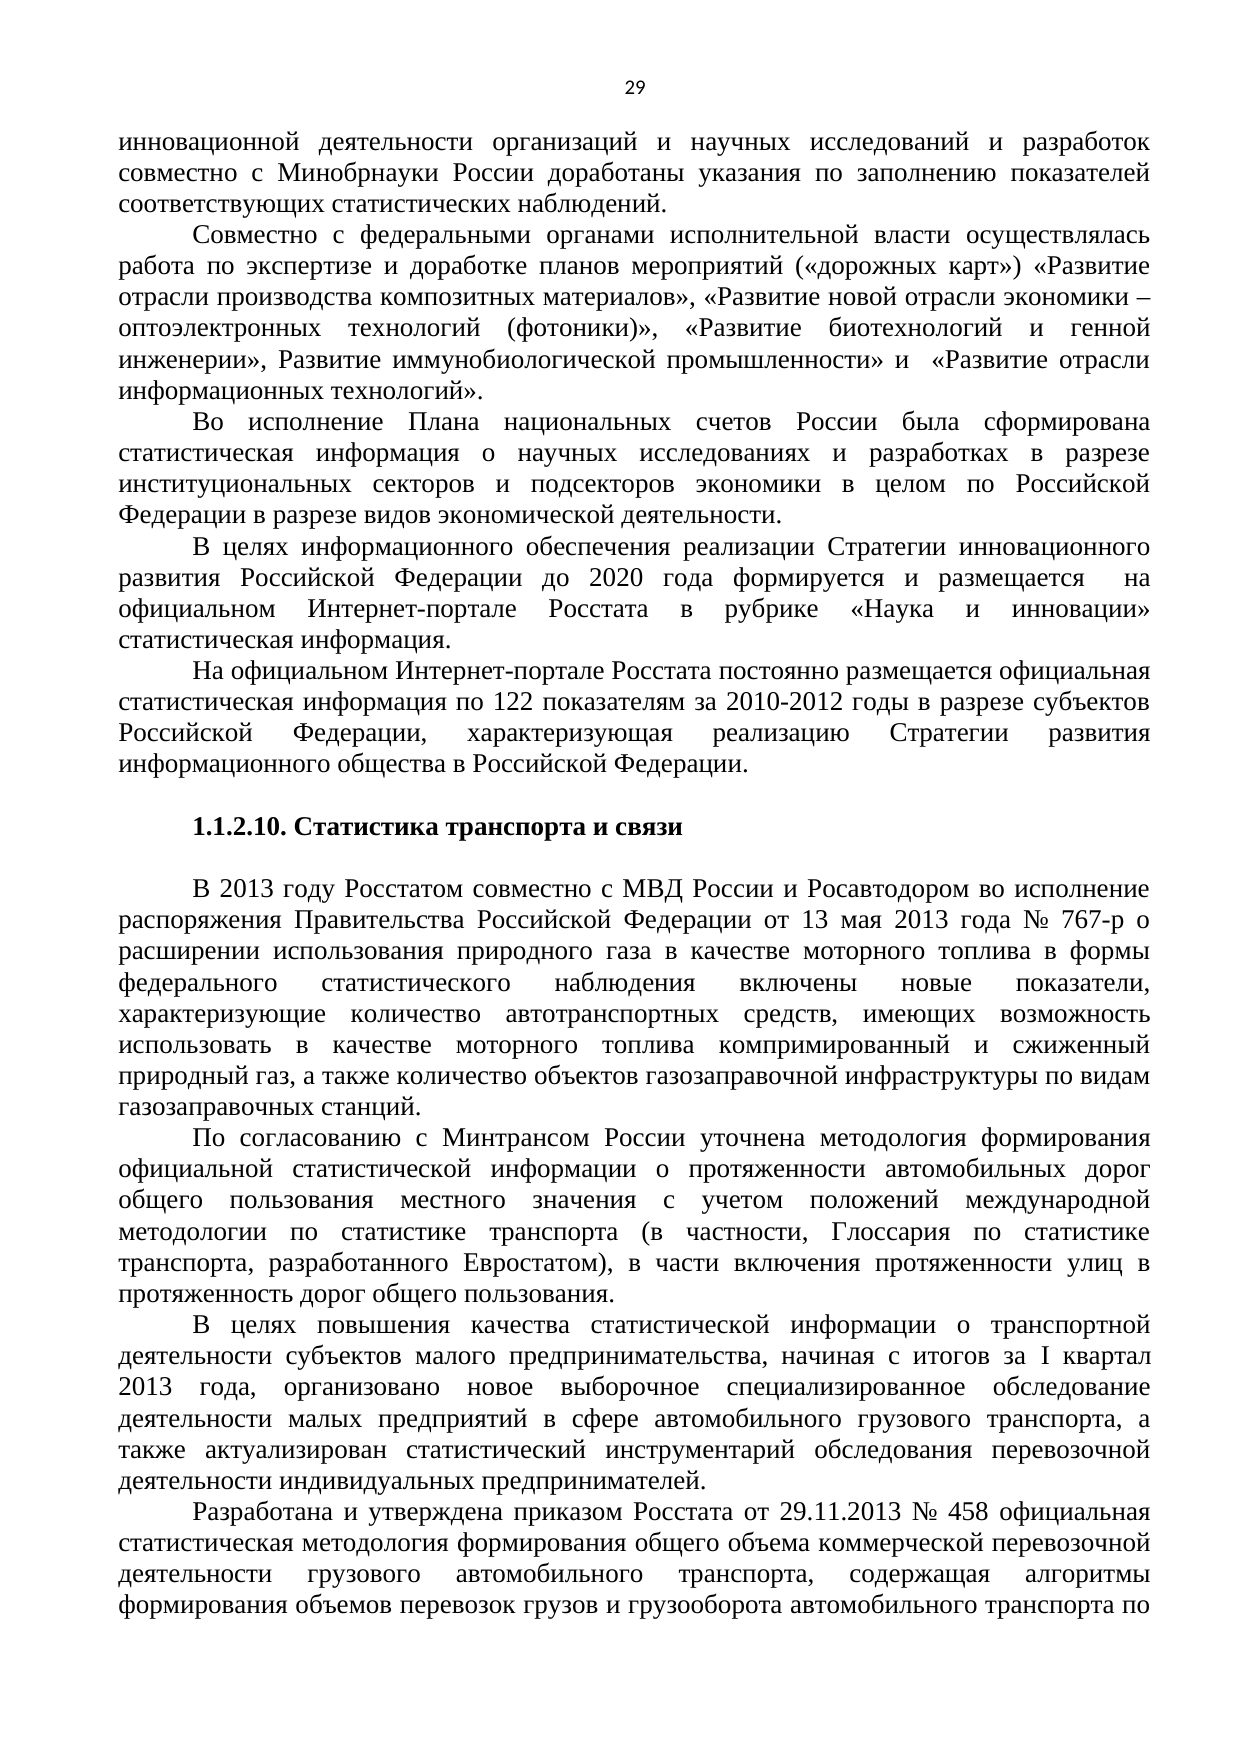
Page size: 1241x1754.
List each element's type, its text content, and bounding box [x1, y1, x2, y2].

text Во исполнение Плана национальных счетов России была сформирована статистическая информация о научных исследованиях и разработках в разрезе институциональных секторов и подсекторов экономики в целом по Российской Федерации в разрезе видов экономической деятельности. [118, 405, 1152, 529]
text В целях информационного обеспечения реализации Стратегии инновационного развития Российской Федерации до 2020 года формируется и размещается на официальном Интернет-портале Росстата в рубрике «Наука и инновации» статистическая информация. [118, 529, 1152, 654]
text В целях повышения качества статистической информации о транспортной деятельности субъектов малого предпринимательства, начиная с итогов за I квартал 2013 года, организовано новое выборочное специализированное обследование деятельности малых предприятий в сфере автомобильного грузового транспорта, а также актуализирован статистический инструментарий обследования перевозочной деятельности индивидуальных предпринимателей. [118, 1308, 1152, 1495]
text Совместно с федеральными органами исполнительной власти осуществлялась работа по экспертизе и доработке планов мероприятий («дорожных карт») «Развитие отрасли производства композитных материалов», «Развитие новой отрасли экономики – оптоэлектронных технологий (фотоники)», «Развитие биотехнологий и генной инженерии», Развитие иммунобиологической промышленности» и «Развитие отрасли информационных технологий». [118, 218, 1152, 405]
text По согласованию с Минтрансом России уточнена методология формирования официальной статистической информации о протяженности автомобильных дорог общего пользования местного значения с учетом положений международной методологии по статистике транспорта (в частности, Глоссария по статистике транспорта, разработанного Евростатом), в части включения протяженности улиц в протяженность дорог общего пользования. [118, 1121, 1152, 1308]
text На официальном Интернет-портале Росстата постоянно размещается официальная статистическая информация по 122 показателям за 2010-2012 годы в разрезе субъектов Российской Федерации, характеризующая реализацию Стратегии развития информационного общества в Российской Федерации. [118, 654, 1152, 779]
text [118, 1495, 1152, 1620]
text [118, 125, 1152, 218]
subtitle 1.1.2.10. Статистика транспорта и связи [118, 810, 1152, 841]
text В 2013 году Росстатом совместно с МВД России и Росавтодором во исполнение распоряжения Правительства Российской Федерации от 13 мая 2013 года № 767-р о расширении использования природного газа в качестве моторного топлива в формы федерального статистического наблюдения включены новые показатели, характеризующие количество автотранспортных средств, имеющих возможность использовать в качестве моторного топлива компримированный и сжиженный природный газ, а также количество объектов газозаправочной инфраструктуры по видам газозаправочных станций. [118, 872, 1152, 1121]
